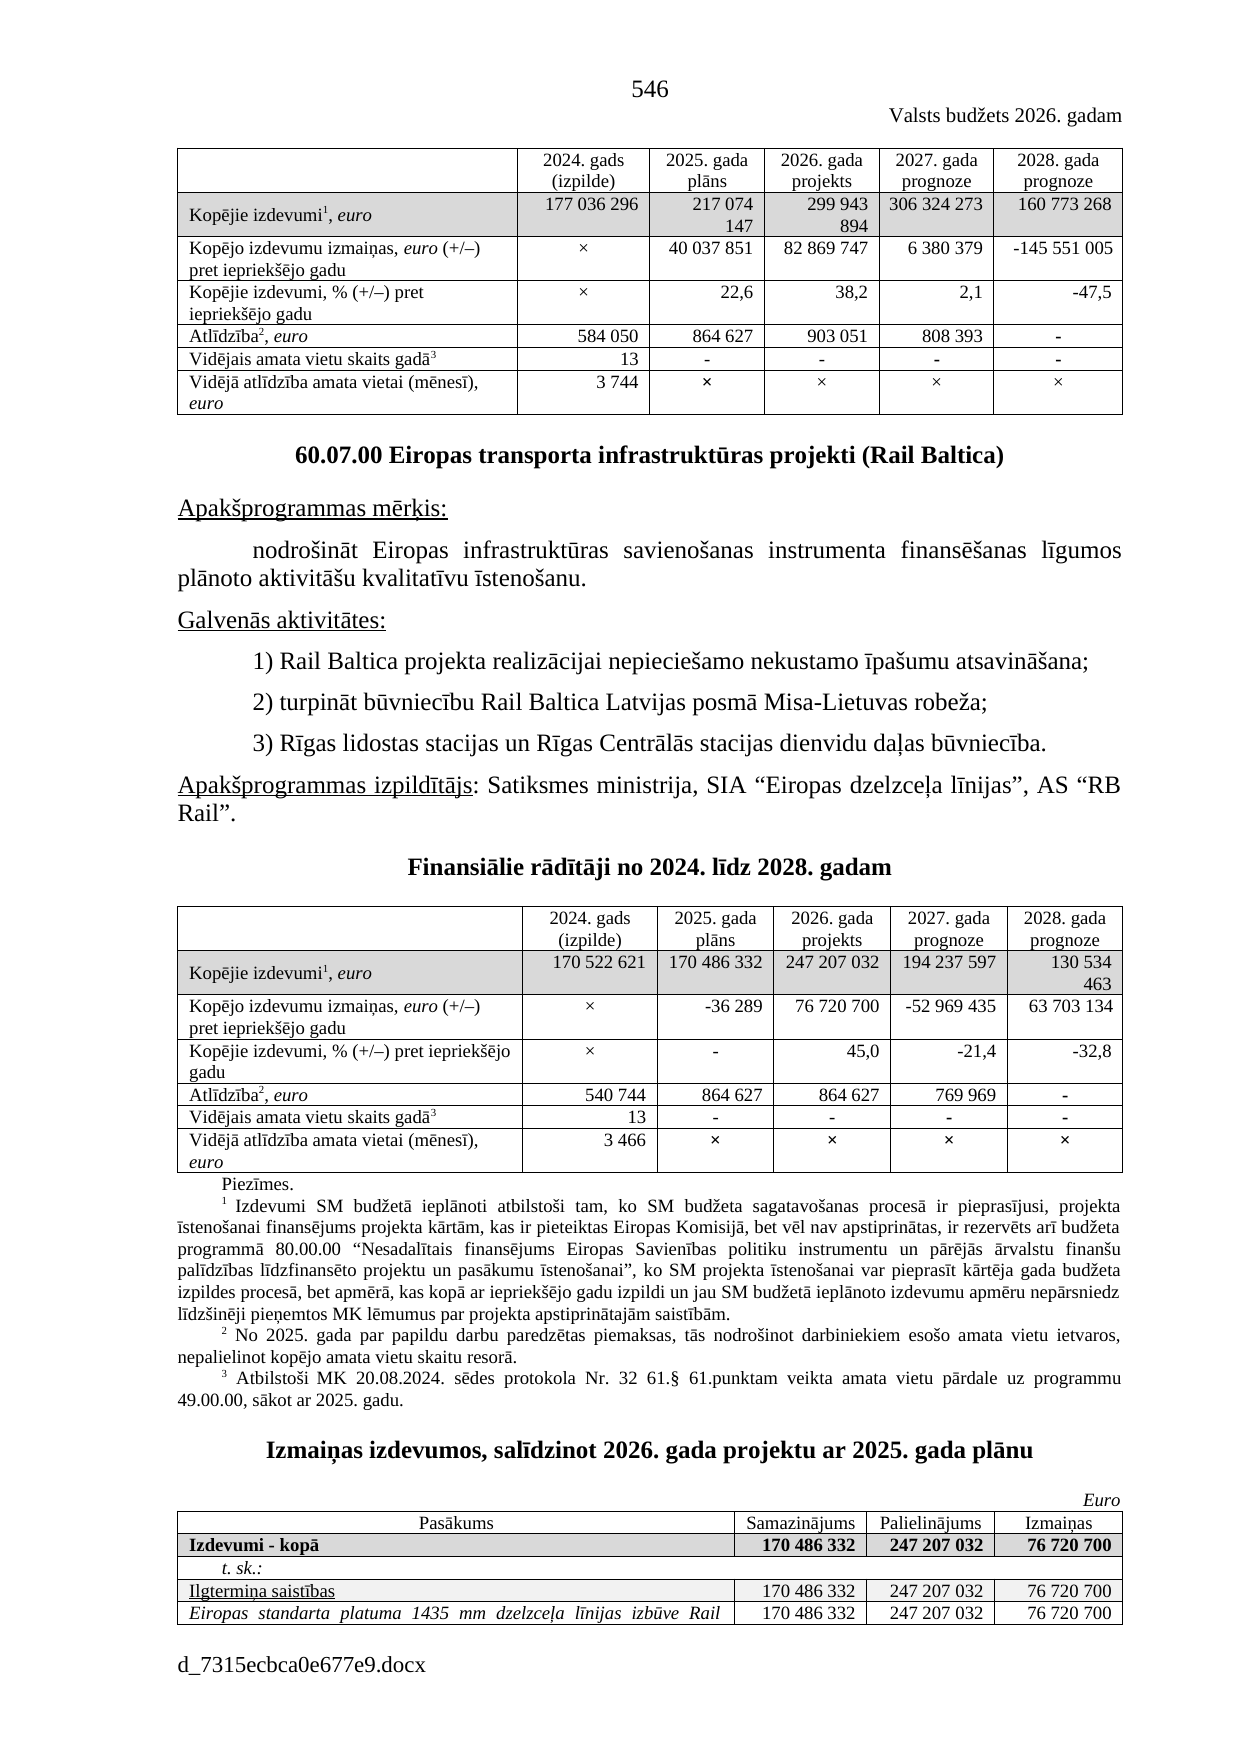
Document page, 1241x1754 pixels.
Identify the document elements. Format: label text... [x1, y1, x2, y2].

table_cell 170 486 332 [735, 1534, 866, 1556]
table_cell - [994, 348, 1122, 369]
text 2 No 2025. gada par papildu darbu paredzētas piemaksas, tās nodrošinot darbiniekiem esošo amata vietu ietvaros, nepalielinot kopējo amata vietu skaitu resorā. [177, 1324, 1122, 1367]
table_cell Kopējie izdevumi1, euro [178, 193, 517, 236]
table_cell 22,6 [650, 281, 764, 324]
table_cell 170 486 332 [735, 1602, 866, 1624]
text Apakšprogrammas mērķis: [177, 493, 1122, 522]
table_header 2026. gada projekts [774, 907, 890, 950]
table_cell 299 943 894 [765, 193, 879, 236]
table_cell Vidējā atlīdzība amata vietai (mēnesī), euro [178, 371, 517, 414]
table_header Pasākums [178, 1512, 734, 1533]
table_cell - [891, 1106, 1007, 1128]
table_cell 306 324 273 [880, 193, 993, 236]
table_cell 63 703 134 [1008, 995, 1122, 1038]
table_cell - [774, 1106, 890, 1128]
table_cell 76 720 700 [995, 1534, 1122, 1556]
text Piezīmes. [177, 1173, 1122, 1195]
table_cell 38,2 [765, 281, 879, 324]
table_cell × [658, 1129, 773, 1172]
table_cell 864 627 [658, 1084, 773, 1105]
table_header 2025. gada plāns [650, 149, 764, 192]
table_cell 903 051 [765, 325, 879, 347]
table_cell - [1008, 1106, 1122, 1128]
table_cell -21,4 [891, 1040, 1007, 1083]
table_cell 13 [523, 1106, 657, 1128]
text 1) Rail Baltica projekta realizācijai nepieciešamo nekustamo īpašumu atsavināšana; [252, 646, 1122, 675]
table_cell 45,0 [774, 1040, 890, 1083]
table_header 2027. gada prognoze [891, 907, 1007, 950]
table_header Samazinājums [735, 1512, 866, 1533]
table_cell 160 773 268 [994, 193, 1122, 236]
table_cell 247 207 032 [867, 1534, 994, 1556]
table_cell 170 522 621 [523, 951, 657, 994]
table_cell 130 534 463 [1008, 951, 1122, 994]
table_cell - [994, 325, 1122, 347]
table_cell - [765, 348, 879, 369]
table_cell 82 869 747 [765, 237, 879, 280]
table_cell 76 720 700 [995, 1580, 1122, 1601]
table_cell 540 744 [523, 1084, 657, 1105]
table_cell 864 627 [774, 1084, 890, 1105]
table_cell 3 466 [523, 1129, 657, 1172]
table_header 2028. gada prognoze [994, 149, 1122, 192]
table_cell Kopējie izdevumi, % (+/–) pret iepriekšējo gadu [178, 1040, 522, 1083]
table_header Palielinājums [867, 1512, 994, 1533]
table_header [178, 149, 517, 192]
table_cell Vidējais amata vietu skaits gadā3 [178, 1106, 522, 1128]
table_cell Vidējais amata vietu skaits gadā3 [178, 348, 517, 369]
table_cell - [880, 348, 993, 369]
table_cell × [765, 371, 879, 414]
table_cell -47,5 [994, 281, 1122, 324]
text 3) Rīgas lidostas stacijas un Rīgas Centrālās stacijas dienvidu daļas būvniecība. [252, 728, 1122, 757]
text Apakšprogrammas izpildītājs: Satiksmes ministrija, SIA “Eiropas dzelzceļa līnijas”, AS “RB Rail”. [177, 770, 1122, 827]
table_header 2027. gada prognoze [880, 149, 993, 192]
table_cell Ilgtermiņa saistības [178, 1580, 734, 1601]
table_cell 247 207 032 [867, 1602, 994, 1624]
text Finansiālie rādītāji no 2024. līdz 2028. gadam [177, 852, 1122, 881]
table_cell 808 393 [880, 325, 993, 347]
table_cell -36 289 [658, 995, 773, 1038]
table_cell 76 720 700 [995, 1602, 1122, 1624]
table_cell × [994, 371, 1122, 414]
table_cell t. sk.: [178, 1557, 1122, 1578]
table_cell -145 551 005 [994, 237, 1122, 280]
text 1 Izdevumi SM budžetā ieplānoti atbilstoši tam, ko SM budžeta sagatavošanas procesā ir pieprasījusi, projekta īstenošanai finansējums projekta kārtām, kas ir pieteiktas Eiropas Komisijā, bet vēl nav apstiprinātas, ir rezervēts arī budžeta programmā 80.00.00 “Nesadalītais finansējums Eiropas Savienības politiku instrumentu un pārējās ārvalstu finanšu palīdzības līdzfinansēto projektu un pasākumu īstenošanai”, ko SM projekta īstenošanai var pieprasīt kārtēja gada budžeta izpildes procesā, bet apmērā, kas kopā ar iepriekšējo gadu izpildi un jau SM budžetā ieplānoto izdevumu apmēru nepārsniedz līdzšinēji pieņemtos MK lēmumus par projekta apstiprinātajām saistībām. [177, 1195, 1122, 1324]
text Izmaiņas izdevumos, salīdzinot 2026. gada projektu ar 2025. gada plānu [177, 1435, 1122, 1464]
table_cell 6 380 379 [880, 237, 993, 280]
table_cell 170 486 332 [658, 951, 773, 994]
table_cell Atlīdzība2, euro [178, 325, 517, 347]
table_cell 217 074 147 [650, 193, 764, 236]
text 2) turpināt būvniecību Rail Baltica Latvijas posmā Misa-Lietuvas robeža; [252, 687, 1122, 716]
table_header 2025. gada plāns [658, 907, 773, 950]
table_cell × [891, 1129, 1007, 1172]
table_cell Kopējie izdevumi, % (+/–) pret iepriekšējo gadu [178, 281, 517, 324]
table_cell × [523, 995, 657, 1038]
table_cell 584 050 [518, 325, 649, 347]
text 3 Atbilstoši MK 20.08.2024. sēdes protokola Nr. 32 61.§ 61.punktam veikta amata vietu pārdale uz programmu 49.00.00, sākot ar 2025. gadu. [177, 1367, 1122, 1410]
table_cell -32,8 [1008, 1040, 1122, 1083]
table_cell Kopējo izdevumu izmaiņas, euro (+/–) pret iepriekšējo gadu [178, 237, 517, 280]
table_cell × [1008, 1129, 1122, 1172]
table_header Izmaiņas [995, 1512, 1122, 1533]
table_cell × [518, 237, 649, 280]
text Euro [177, 1489, 1122, 1511]
table_cell - [658, 1040, 773, 1083]
text nodrošināt Eiropas infrastruktūras savienošanas instrumenta finansēšanas līgumos plānoto aktivitāšu kvalitatīvu īstenošanu. [177, 535, 1122, 592]
table_header 2024. gads (izpilde) [523, 907, 657, 950]
table_cell × [523, 1040, 657, 1083]
table_cell × [774, 1129, 890, 1172]
table_cell 194 237 597 [891, 951, 1007, 994]
table_cell × [650, 371, 764, 414]
table_cell Izdevumi - kopā [178, 1534, 734, 1556]
table_cell - [650, 348, 764, 369]
table_cell -52 969 435 [891, 995, 1007, 1038]
table_cell 76 720 700 [774, 995, 890, 1038]
table_cell 2,1 [880, 281, 993, 324]
table_cell 13 [518, 348, 649, 369]
table_header 2024. gads (izpilde) [518, 149, 649, 192]
table_cell - [1008, 1084, 1122, 1105]
table_cell 769 969 [891, 1084, 1007, 1105]
table_cell - [658, 1106, 773, 1128]
table_cell × [518, 281, 649, 324]
table_cell Kopējie izdevumi1, euro [178, 951, 522, 994]
table_cell 3 744 [518, 371, 649, 414]
text 60.07.00 Eiropas transporta infrastruktūras projekti (Rail Baltica) [177, 440, 1122, 468]
table_cell Vidējā atlīdzība amata vietai (mēnesī), euro [178, 1129, 522, 1172]
table_cell 864 627 [650, 325, 764, 347]
table_cell × [880, 371, 993, 414]
table_header 2026. gada projekts [765, 149, 879, 192]
table_cell 40 037 851 [650, 237, 764, 280]
table_cell 247 207 032 [774, 951, 890, 994]
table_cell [178, 1602, 734, 1624]
table_header [178, 907, 522, 950]
table_cell 177 036 296 [518, 193, 649, 236]
table_cell 170 486 332 [735, 1580, 866, 1601]
text Galvenās aktivitātes: [177, 605, 1122, 633]
table_cell Kopējo izdevumu izmaiņas, euro (+/–) pret iepriekšējo gadu [178, 995, 522, 1038]
table_cell 247 207 032 [867, 1580, 994, 1601]
table_header 2028. gada prognoze [1008, 907, 1122, 950]
table_cell Atlīdzība2, euro [178, 1084, 522, 1105]
